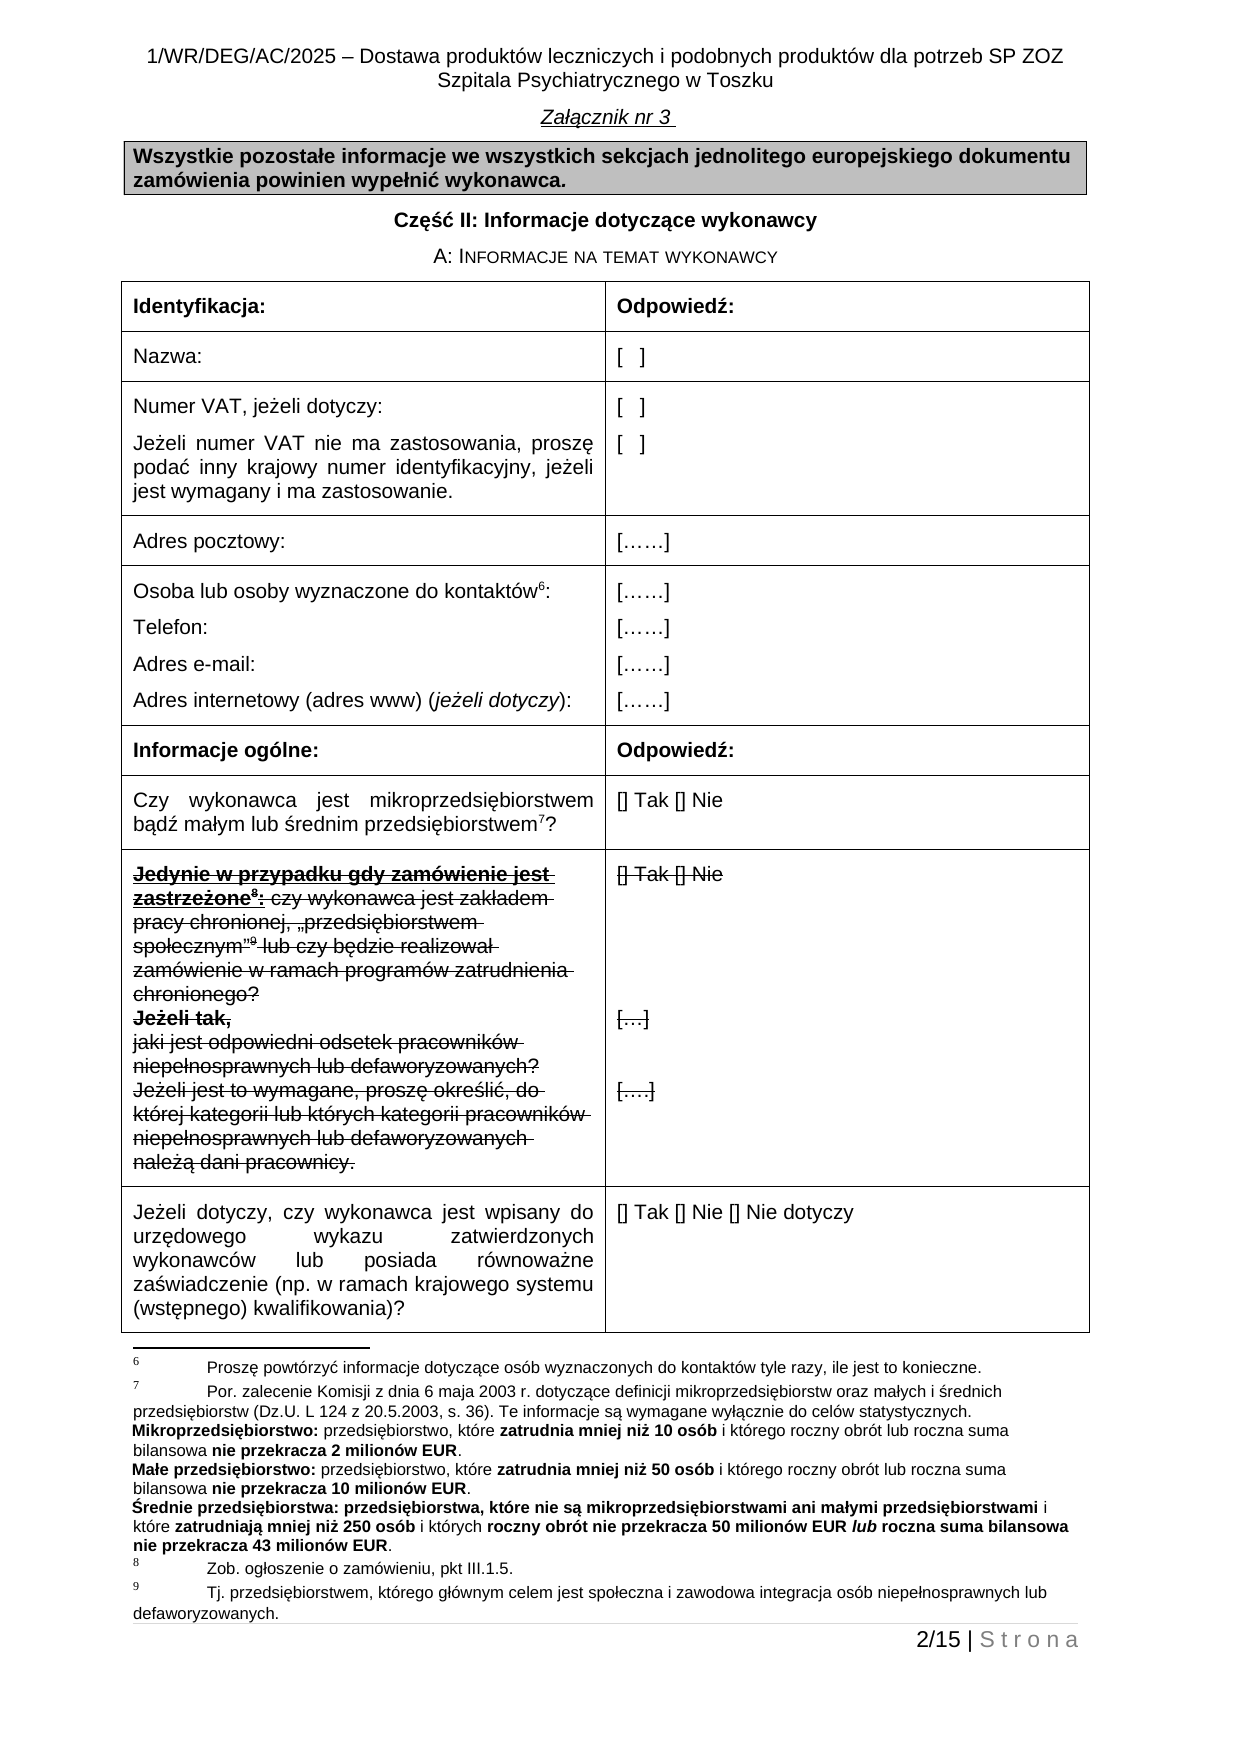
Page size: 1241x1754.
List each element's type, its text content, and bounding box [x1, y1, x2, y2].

table_cell [ ] [606, 332, 1089, 381]
table_cell [] Tak [] Nie […] [….] [606, 850, 1089, 1186]
text A: Informacje na temat wykonawcy [133, 244, 1078, 268]
table_cell [ ] [ ] [606, 382, 1089, 515]
table_cell [] Tak [] Nie [] Nie dotyczy [606, 1187, 1089, 1332]
table_cell Informacje ogólne: [122, 726, 605, 774]
table_cell [……] [……] [……] [……] [606, 566, 1089, 724]
table_cell Nazwa: [122, 332, 605, 381]
table_header Identyfikacja: [122, 282, 605, 331]
table_cell [] Tak [] Nie [606, 776, 1089, 848]
table_cell Jeżeli dotyczy, czy wykonawca jest wpisany do urzędowego wykazu zatwierdzonych wykonawców lub posiada równoważne zaświadczenie (np. w ramach krajowego systemu (wstępnego) kwalifikowania)? [122, 1187, 605, 1332]
table_cell Jedynie w przypadku gdy zamówienie jest zastrzeżone: czy wykonawca jest zakładem pracy chronionej, „przedsiębiorstwem społecznym” lub czy będzie realizował zamówienie w ramach programów zatrudnienia chronionego? Jeżeli tak, jaki jest odpowiedni odsetek pracowników niepełnosprawnych lub defaworyzowanych? Jeżeli jest to wymagane, proszę określić, do której kategorii lub których kategorii pracowników niepełnosprawnych lub defaworyzowanych należą dani pracownicy. [122, 850, 605, 1186]
table_cell [……] [606, 516, 1089, 565]
text Wszystkie pozostałe informacje we wszystkich sekcjach jednolitego europejskiego dokumentu zamówienia powinien wypełnić wykonawca. [125, 142, 1086, 194]
table_cell Osoba lub osoby wyznaczone do kontaktów: Telefon: Adres e-mail: Adres internetowy (adres www) (jeżeli dotyczy): [122, 566, 605, 724]
table_cell Czy wykonawca jest mikroprzedsiębiorstwem bądź małym lub średnim przedsiębiorstwem? [122, 776, 605, 848]
table_header Odpowiedź: [606, 282, 1089, 331]
table_cell Adres pocztowy: [122, 516, 605, 565]
table_cell Numer VAT, jeżeli dotyczy: Jeżeli numer VAT nie ma zastosowania, proszę podać inny krajowy numer identyfikacyjny, jeżeli jest wymagany i ma zastosowanie. [122, 382, 605, 515]
text Część II: Informacje dotyczące wykonawcy [133, 208, 1078, 232]
table_cell Odpowiedź: [606, 726, 1089, 774]
